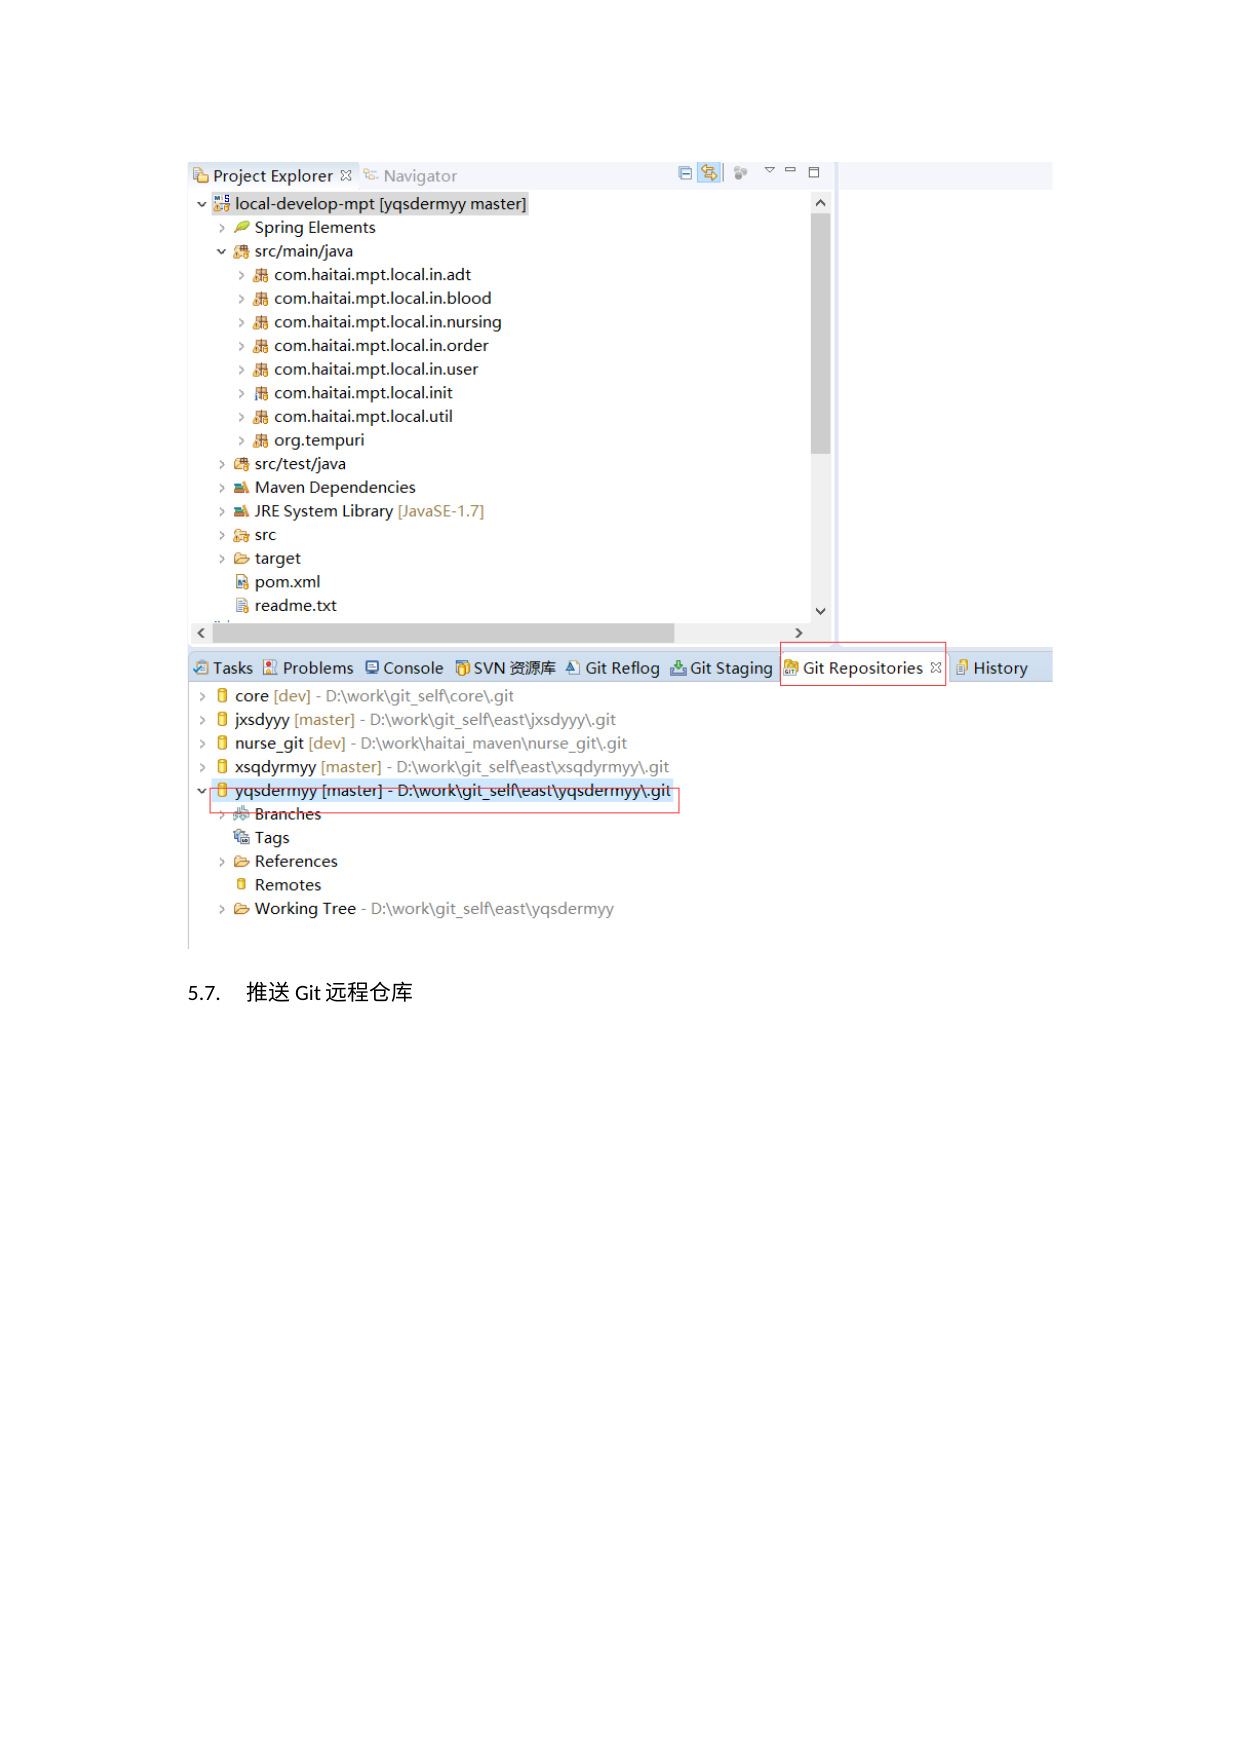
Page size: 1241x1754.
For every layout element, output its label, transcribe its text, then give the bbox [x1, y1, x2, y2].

list 推送Git远程仓库 [187, 974, 1053, 1007]
picture [187, 162, 1053, 949]
